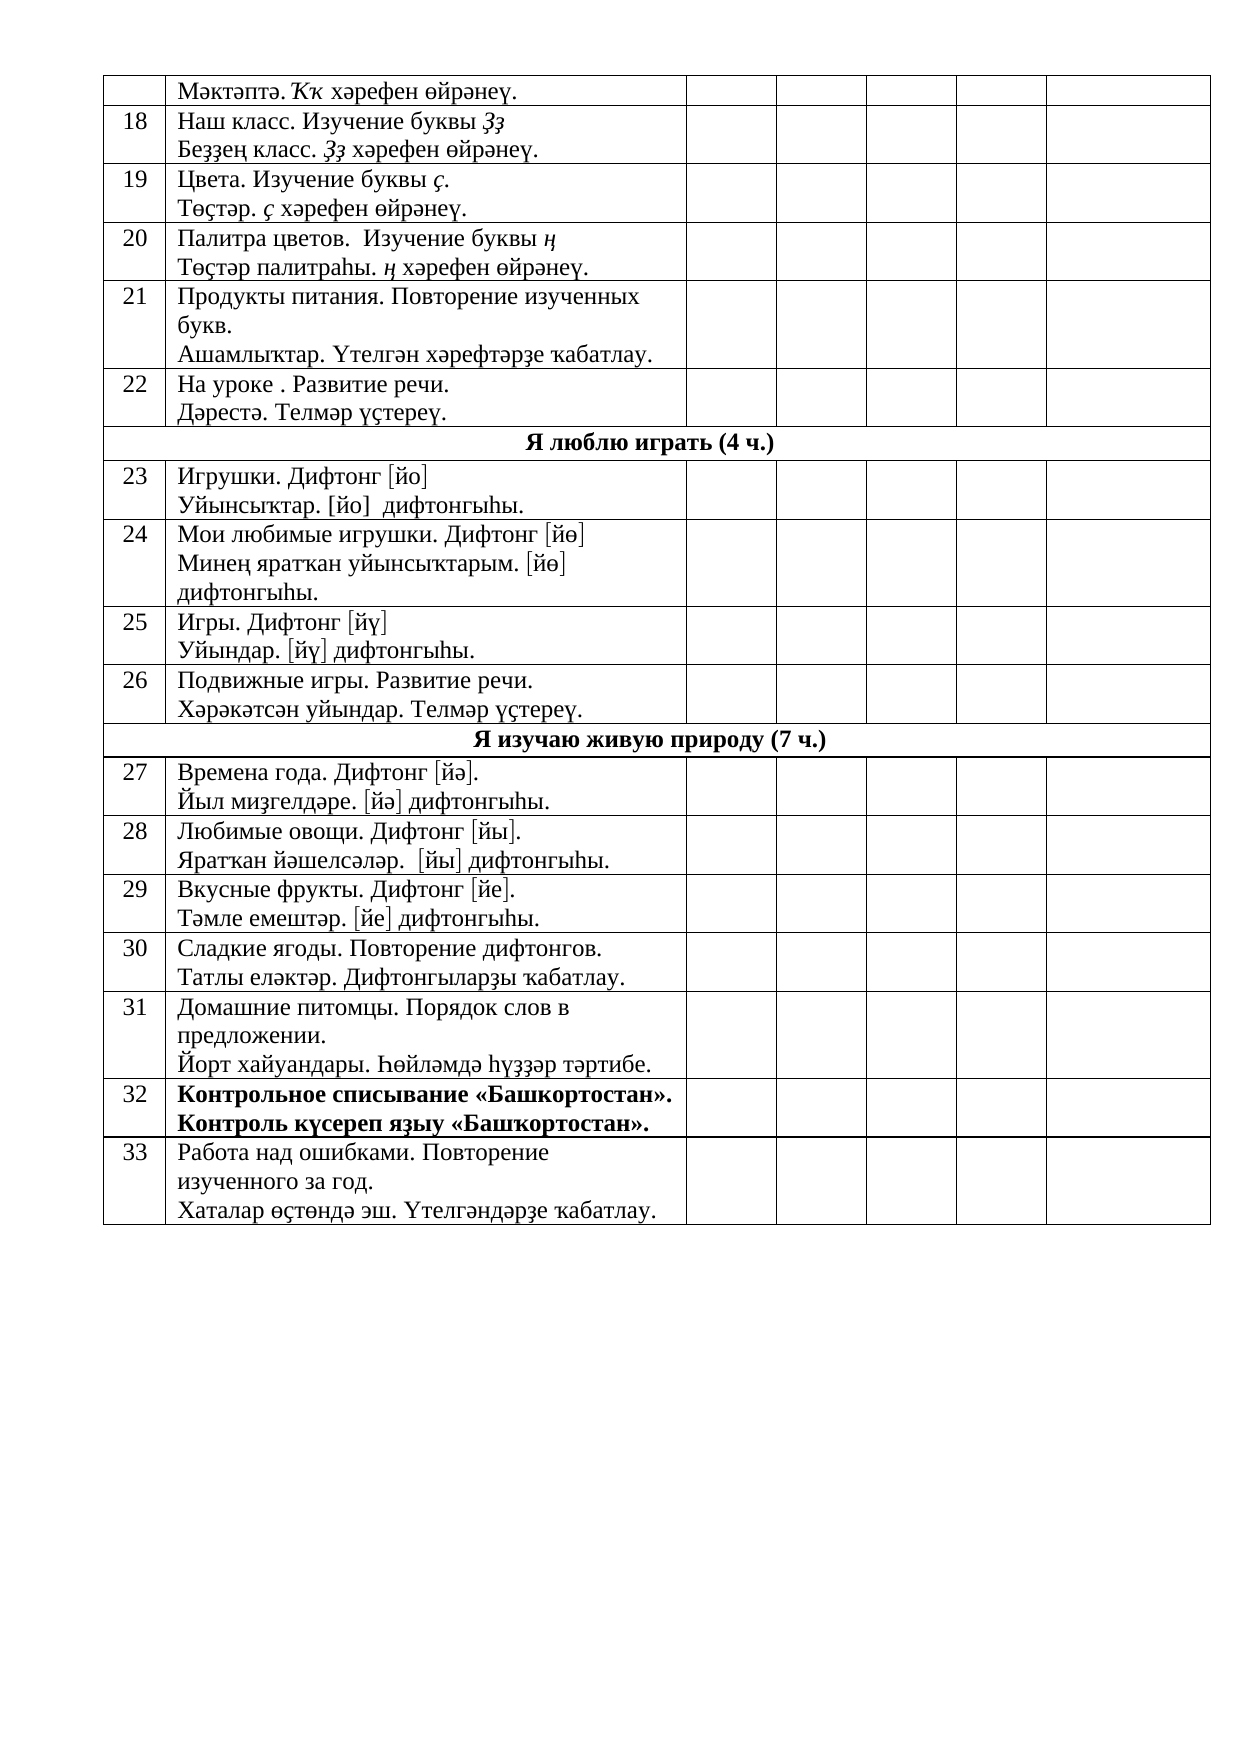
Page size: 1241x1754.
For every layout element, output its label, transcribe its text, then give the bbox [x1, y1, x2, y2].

table_cell [1047, 758, 1210, 815]
table_cell [867, 607, 956, 664]
table_cell [777, 758, 866, 815]
table_cell [867, 164, 956, 222]
table_cell [687, 520, 776, 606]
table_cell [166, 76, 686, 105]
table_cell [867, 520, 956, 606]
table_cell [957, 106, 1046, 163]
table_cell [687, 758, 776, 815]
table_cell [1047, 223, 1210, 280]
table_cell Времена года. Дифтонг йә. Йыл миҙгелдәре. йә дифтонгыһы. [166, 758, 686, 815]
table_cell [777, 1079, 866, 1136]
table_cell [687, 1138, 776, 1224]
table_cell Наш класс. Изучение буквы Ҙҙ Беҙҙең класс. Ҙҙ хәрефен өйрәнеү. [166, 106, 686, 163]
table_cell [777, 1138, 866, 1224]
table_cell [687, 369, 776, 426]
table_cell [777, 76, 866, 105]
table_cell 19 [104, 164, 165, 222]
table_cell 23 [104, 461, 165, 518]
table_cell [957, 607, 1046, 664]
table_cell [687, 607, 776, 664]
table_cell [1047, 665, 1210, 723]
table_cell [1047, 106, 1210, 163]
table_cell [1047, 816, 1210, 873]
table_cell [777, 992, 866, 1078]
table_cell [777, 281, 866, 368]
table_cell Мои любимые игрушки. Дифтонг йө Минең яратҡан уйынсыҡтарым. йө дифтонгыһы. [166, 520, 686, 606]
table_cell Работа над ошибками. Повторение изученного за год. Хаталар өҫтөндә эш. Үтелгәндәрҙе ҡабатлау. [166, 1138, 686, 1224]
table_cell [687, 875, 776, 932]
table_cell [687, 1079, 776, 1136]
table_cell Сладкие ягоды. Повторение дифтонгов. Татлы еләктәр. Дифтонгыларҙы ҡабатлау. [166, 933, 686, 991]
table_cell [867, 1138, 956, 1224]
table_cell [957, 369, 1046, 426]
table_cell [1047, 520, 1210, 606]
table_cell 26 [104, 665, 165, 723]
table_cell [777, 223, 866, 280]
table_cell [687, 223, 776, 280]
table_cell [687, 106, 776, 163]
table_cell [957, 461, 1046, 518]
table_cell [957, 992, 1046, 1078]
table_cell 20 [104, 223, 165, 280]
table_cell [1047, 875, 1210, 932]
table_cell [957, 665, 1046, 723]
table_cell [777, 607, 866, 664]
table_cell [687, 992, 776, 1078]
table_cell [957, 223, 1046, 280]
table_cell 21 [104, 281, 165, 368]
table_cell 27 [104, 758, 165, 815]
table_cell [777, 461, 866, 518]
table_cell [687, 816, 776, 873]
table_cell Домашние питомцы. Порядок слов в предложении. Йорт хайуандары. Һөйләмдә һүҙҙәр тәртибе. [166, 992, 686, 1078]
table_cell [867, 875, 956, 932]
table_cell 33 [104, 1138, 165, 1224]
table_cell [867, 816, 956, 873]
table_cell [867, 665, 956, 723]
table_cell [687, 76, 776, 105]
table_cell [867, 461, 956, 518]
table_cell 24 [104, 520, 165, 606]
table_cell [957, 164, 1046, 222]
table_cell [1047, 369, 1210, 426]
table_cell [1047, 76, 1210, 105]
table_cell [777, 875, 866, 932]
table_cell 29 [104, 875, 165, 932]
table_cell [867, 106, 956, 163]
table_cell [867, 933, 956, 991]
table_cell Игры. Дифтонг йү Уйындар. йү дифтонгыһы. [166, 607, 686, 664]
table_cell Любимые овощи. Дифтонг йы. Яратҡан йәшелсәләр. йы дифтонгыһы. [166, 816, 686, 873]
table_cell Я изучаю живую природу (7 ч.) [104, 724, 1210, 756]
table_cell [867, 758, 956, 815]
table_cell [867, 369, 956, 426]
table_cell 31 [104, 992, 165, 1078]
table_cell [957, 875, 1046, 932]
table_cell [687, 461, 776, 518]
table_cell Цвета. Изучение буквы ҫ. Төҫтәр. ҫ хәрефен өйрәнеү. [166, 164, 686, 222]
table_cell [777, 816, 866, 873]
table_cell [867, 76, 956, 105]
table_cell [957, 933, 1046, 991]
table_cell [1047, 1079, 1210, 1136]
table_cell [1047, 607, 1210, 664]
table_cell 17 [104, 76, 165, 105]
table_cell [1047, 1138, 1210, 1224]
table_cell [1047, 281, 1210, 368]
table_cell 32 [104, 1079, 165, 1136]
table_cell [777, 520, 866, 606]
table_cell Подвижные игры. Развитие речи. Хәрәкәтсән уйындар. Телмәр үҫтереү. [166, 665, 686, 723]
table_cell [957, 281, 1046, 368]
table_cell Продукты питания. Повторение изученных букв. Ашамлыҡтар. Үтелгән хәрефтәрҙе ҡабатлау. [166, 281, 686, 368]
table_cell [867, 223, 956, 280]
table_cell [777, 106, 866, 163]
table_cell [957, 1079, 1046, 1136]
table_cell 22 [104, 369, 165, 426]
table_cell 30 [104, 933, 165, 991]
table_cell [777, 933, 866, 991]
table_cell [1047, 992, 1210, 1078]
table_cell [687, 933, 776, 991]
table_cell [777, 369, 866, 426]
table_cell [777, 164, 866, 222]
table_cell Палитра цветов. Изучение буквы ң Төҫтәр палитраһы. ң хәрефен өйрәнеү. [166, 223, 686, 280]
table_cell [867, 1079, 956, 1136]
table_cell [687, 665, 776, 723]
table_cell [957, 1138, 1046, 1224]
table_cell [1047, 933, 1210, 991]
table_cell [867, 992, 956, 1078]
table_cell [957, 76, 1046, 105]
table_cell [957, 520, 1046, 606]
table_cell 25 [104, 607, 165, 664]
table_cell [957, 758, 1046, 815]
table_cell [1047, 461, 1210, 518]
table_cell [777, 665, 866, 723]
table_cell [867, 281, 956, 368]
table_cell Я люблю играть (4 ч.) [104, 427, 1210, 460]
table_cell Вкусные фрукты. Дифтонг йе. Тәмле емештәр. йе дифтонгыһы. [166, 875, 686, 932]
table_cell 28 [104, 816, 165, 873]
table_cell [957, 816, 1046, 873]
table_cell [1047, 164, 1210, 222]
table_cell На уроке . Развитие речи. Дәрестә. Телмәр үҫтереү. [166, 369, 686, 426]
table_cell 18 [104, 106, 165, 163]
table_cell Игрушки. Дифтонг йо Уйынсыҡтар. [йо] дифтонгыһы. [166, 461, 686, 518]
table_cell [687, 164, 776, 222]
table_cell Контрольное списывание «Башкортостан». Контроль күсереп яҙыу «Башҡортостан». [166, 1079, 686, 1136]
table_cell [687, 281, 776, 368]
